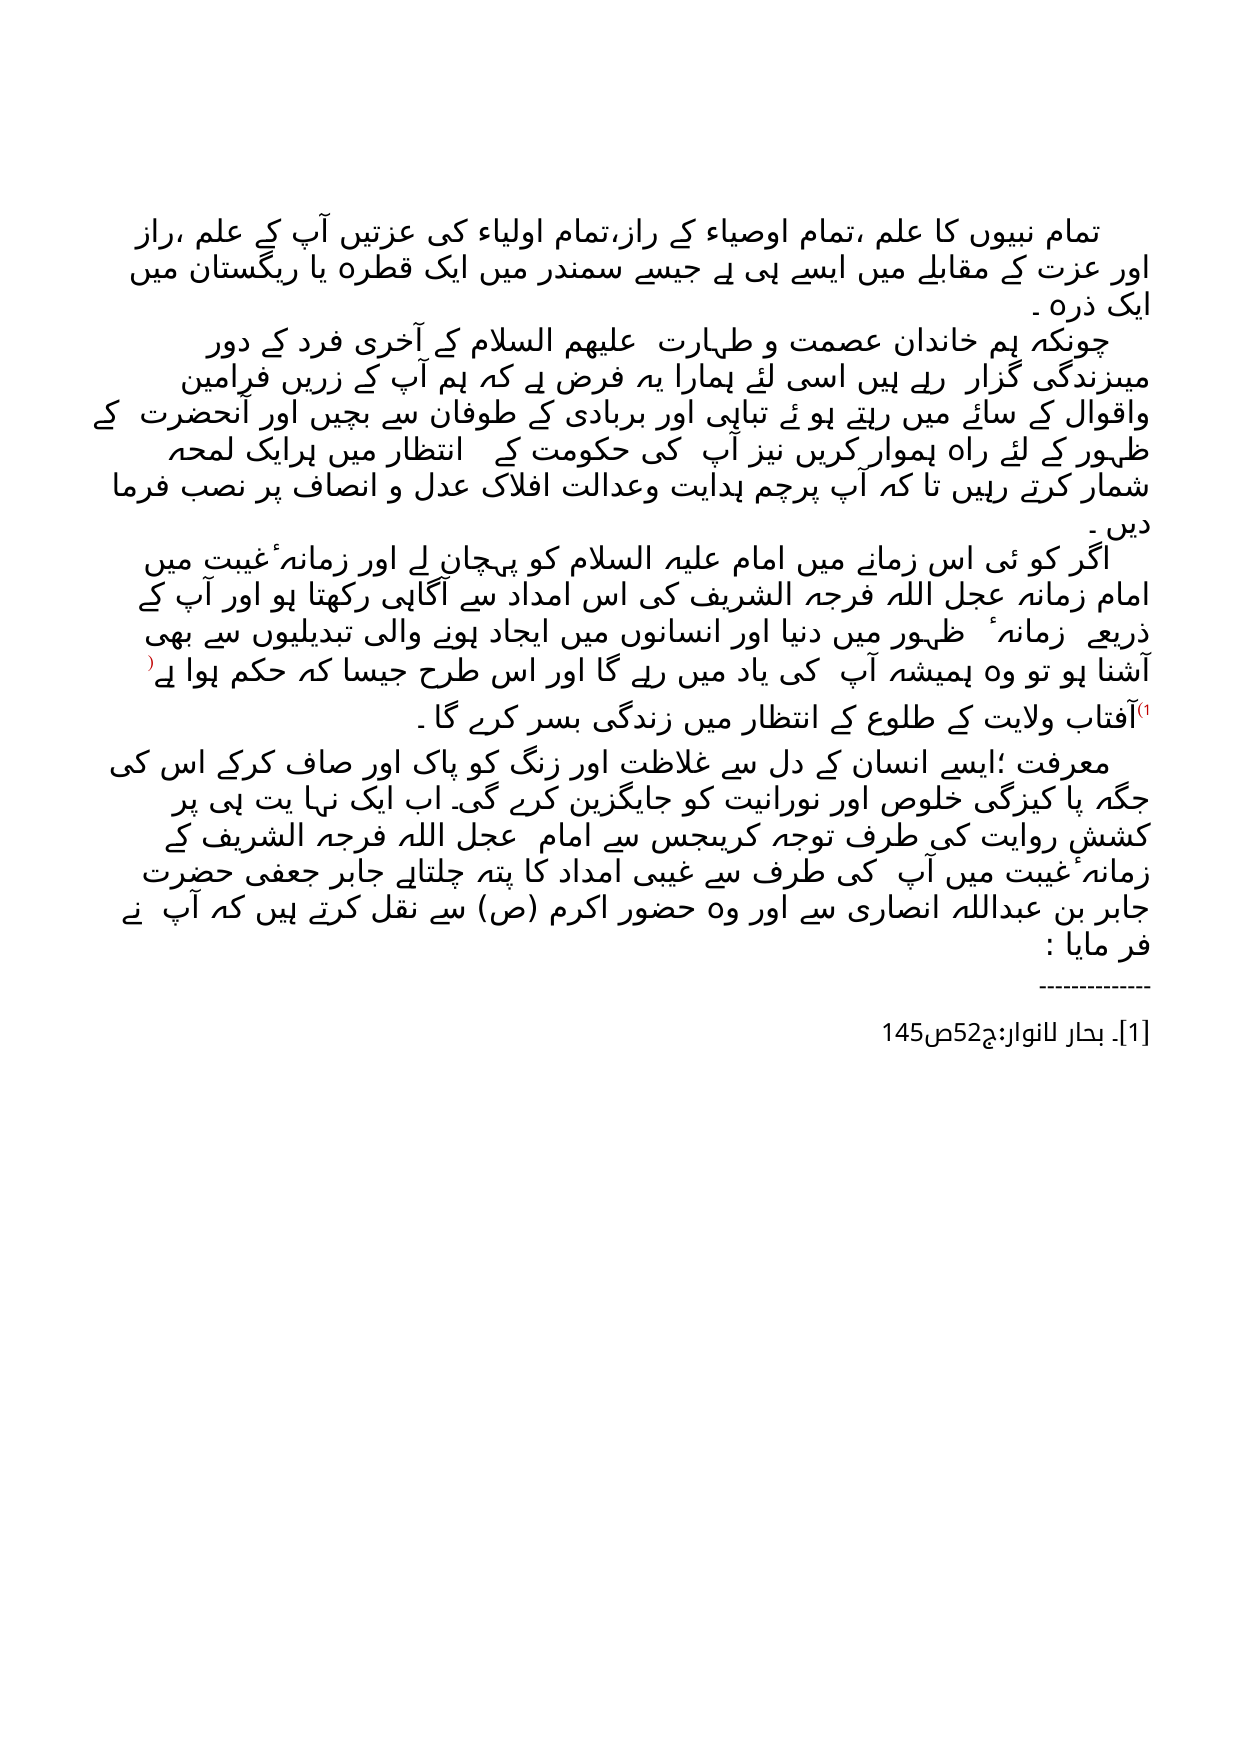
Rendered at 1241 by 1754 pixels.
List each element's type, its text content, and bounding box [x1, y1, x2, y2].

text معرفت ؛ایسے انسان کے دل سے غلاظت اور زنگ کو پاک اور صاف کرکے اس کی جگہ پا کیزگی خلوص اور نورانیت کو جایگزین کرے گی۔ اب ایک نہا یت ہی پر کشش روایت کی طرف توجہ کریںجس سے امام عجل اللہ فرجہ الشریف کے زمانہ ٔغیبت میں آپ کی طرف سے غیبی امداد کا پتہ چلتاہے جابر جعفی حضرت جابر بن عبداللہ انصاری سے اور وہ حضور اکرم (ص) سے نقل کرتے ہیں کہ آپ نے فر مایا : [89, 744, 1152, 962]
text تمام نبیوں کا علم ،تمام اوصیاء کے راز،تمام اولیاء کی عزتیں آپ کے علم ،راز اور عزت کے مقابلے میں ایسے ہی ہے جیسے سمندر میں ایک قطرہ یا ریگستان میں ایک ذرہ ۔ [89, 213, 1152, 322]
text اگر کو ئی اس زمانے میں امام علیہ السلام کو پہچان لے اور زمانہ ٔغیبت میں امام زمانہ عجل اللہ فرجہ الشریف کی اس امداد سے آگاہی رکھتا ہو اور آپ کے ذریعے زمانہ ٔ ظہور میں دنیا اور انسانوں میں ایجاد ہونے والی تبدیلیوں سے بھی آشنا ہو تو وہ ہمیشہ آپ کی یاد میں رہے گا اور اس طرح جیسا کہ حکم ہوا ہے(1)آفتاب ولایت کے طلوع کے انتظار میں زندگی بسر کرے گا ۔ [89, 540, 1152, 744]
text چونکہ ہم خاندان عصمت و طہارت علیھم السلام کے آخری فرد کے دور میںزندگی گزار رہے ہیں اسی لئے ہمارا یہ فرض ہے کہ ہم آپ کے زریں فرامین واقوال کے سائے میں رہتے ہو ئے تباہی اور بربادی کے طوفان سے بچیں اور آنحضرت کے ظہور کے لئے راہ ہموار کریں نیز آپ کی حکومت کے انتظار میں ہرایک لمحہ شمار کرتے رہیں تا کہ آپ پرچم ہدایت وعدالت افلاک عدل و انصاف پر نصب فرما دیں ۔ [89, 322, 1152, 540]
text [1]۔ بحار لانوار:ج52ص145 [89, 1010, 1152, 1057]
text -------------- [89, 962, 1152, 1010]
